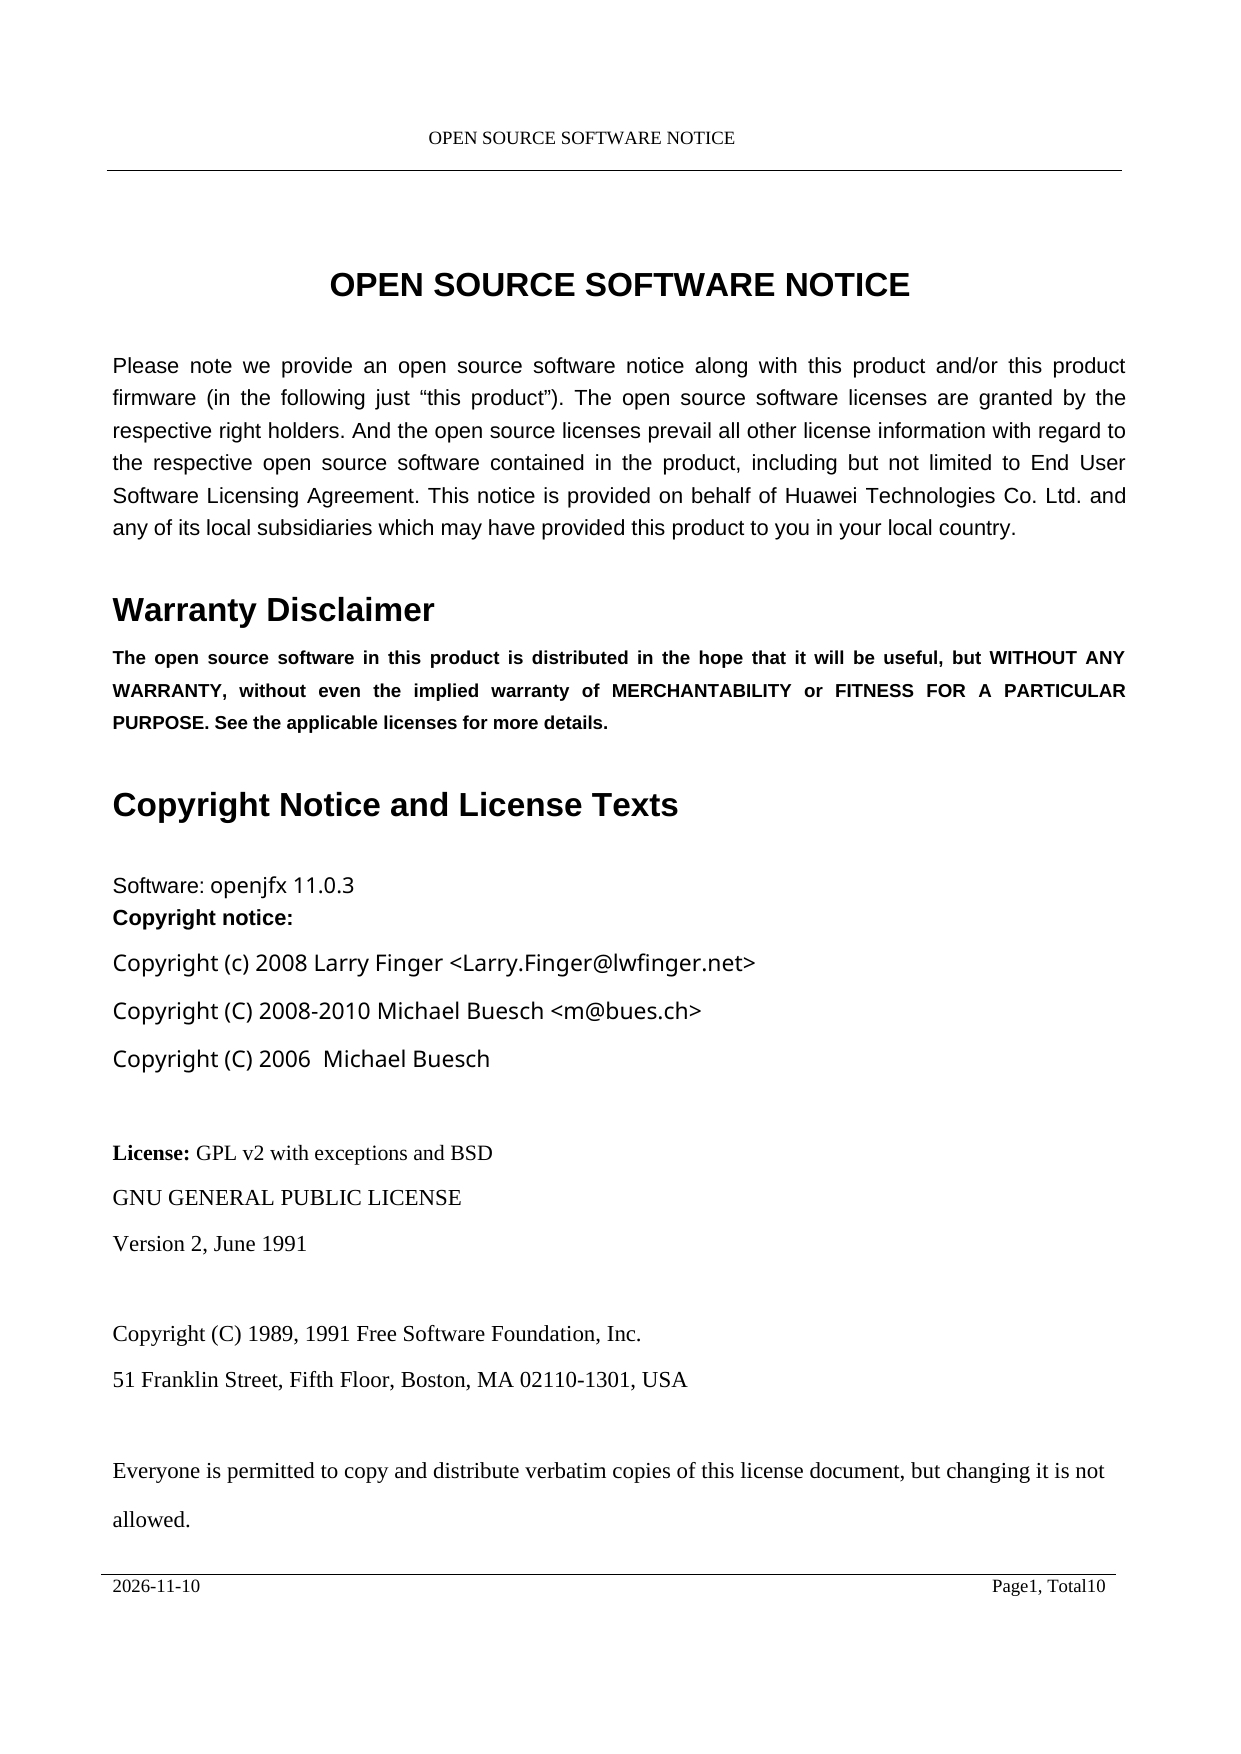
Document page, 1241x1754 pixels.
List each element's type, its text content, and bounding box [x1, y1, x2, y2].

text Software: openjfx 11.0.3 [112, 869, 1128, 901]
text 51 Franklin Street, Fifth Floor, Boston, MA 02110-1301, USA [112, 1363, 1128, 1396]
text Warranty Disclaimer [112, 576, 1128, 641]
text Copyright Notice and License Texts [112, 771, 1128, 836]
text GNU GENERAL PUBLIC LICENSE [112, 1181, 1128, 1214]
text OPEN SOURCE SOFTWARE NOTICE [112, 251, 1128, 316]
text Version 2, June 1991 [112, 1227, 1128, 1259]
text License: GPL v2 with exceptions and BSD [112, 1136, 1128, 1168]
text Please note we provide an open source software notice along with this product and/or this product firmware (in the following just “this product”). The open source software licenses are granted by the respective right holders. And the open source licenses prevail all other license information with regard to the respective open source software contained in the product, including but not limited to End User Software Licensing Agreement. This notice is provided on behalf of Huawei Technologies Co. Ltd. and any of its local subsidiaries which may have provided this product to you in your local country. [112, 349, 1128, 544]
text Everyone is permitted to copy and distribute verbatim copies of this license document, but changing it is not allowed. [112, 1454, 1128, 1535]
text Copyright (c) 2008 Larry Finger <Larry.Finger@lwfinger.net> [112, 947, 1128, 979]
text Copyright (C) 2008-2010 Michael Buesch <m@bues.ch> [112, 995, 1128, 1027]
text The open source software in this product is distributed in the hope that it will be useful, but WITHOUT ANY WARRANTY, without even the implied warranty of MERCHANTABILITY or FITNESS FOR A PARTICULAR PURPOSE. See the applicable licenses for more details. [112, 641, 1128, 739]
text Copyright notice: [112, 901, 1128, 934]
text Copyright (C) 1989, 1991 Free Software Foundation, Inc. [112, 1317, 1128, 1350]
text Copyright (C) 2006 Michael Buesch [112, 1043, 1128, 1075]
